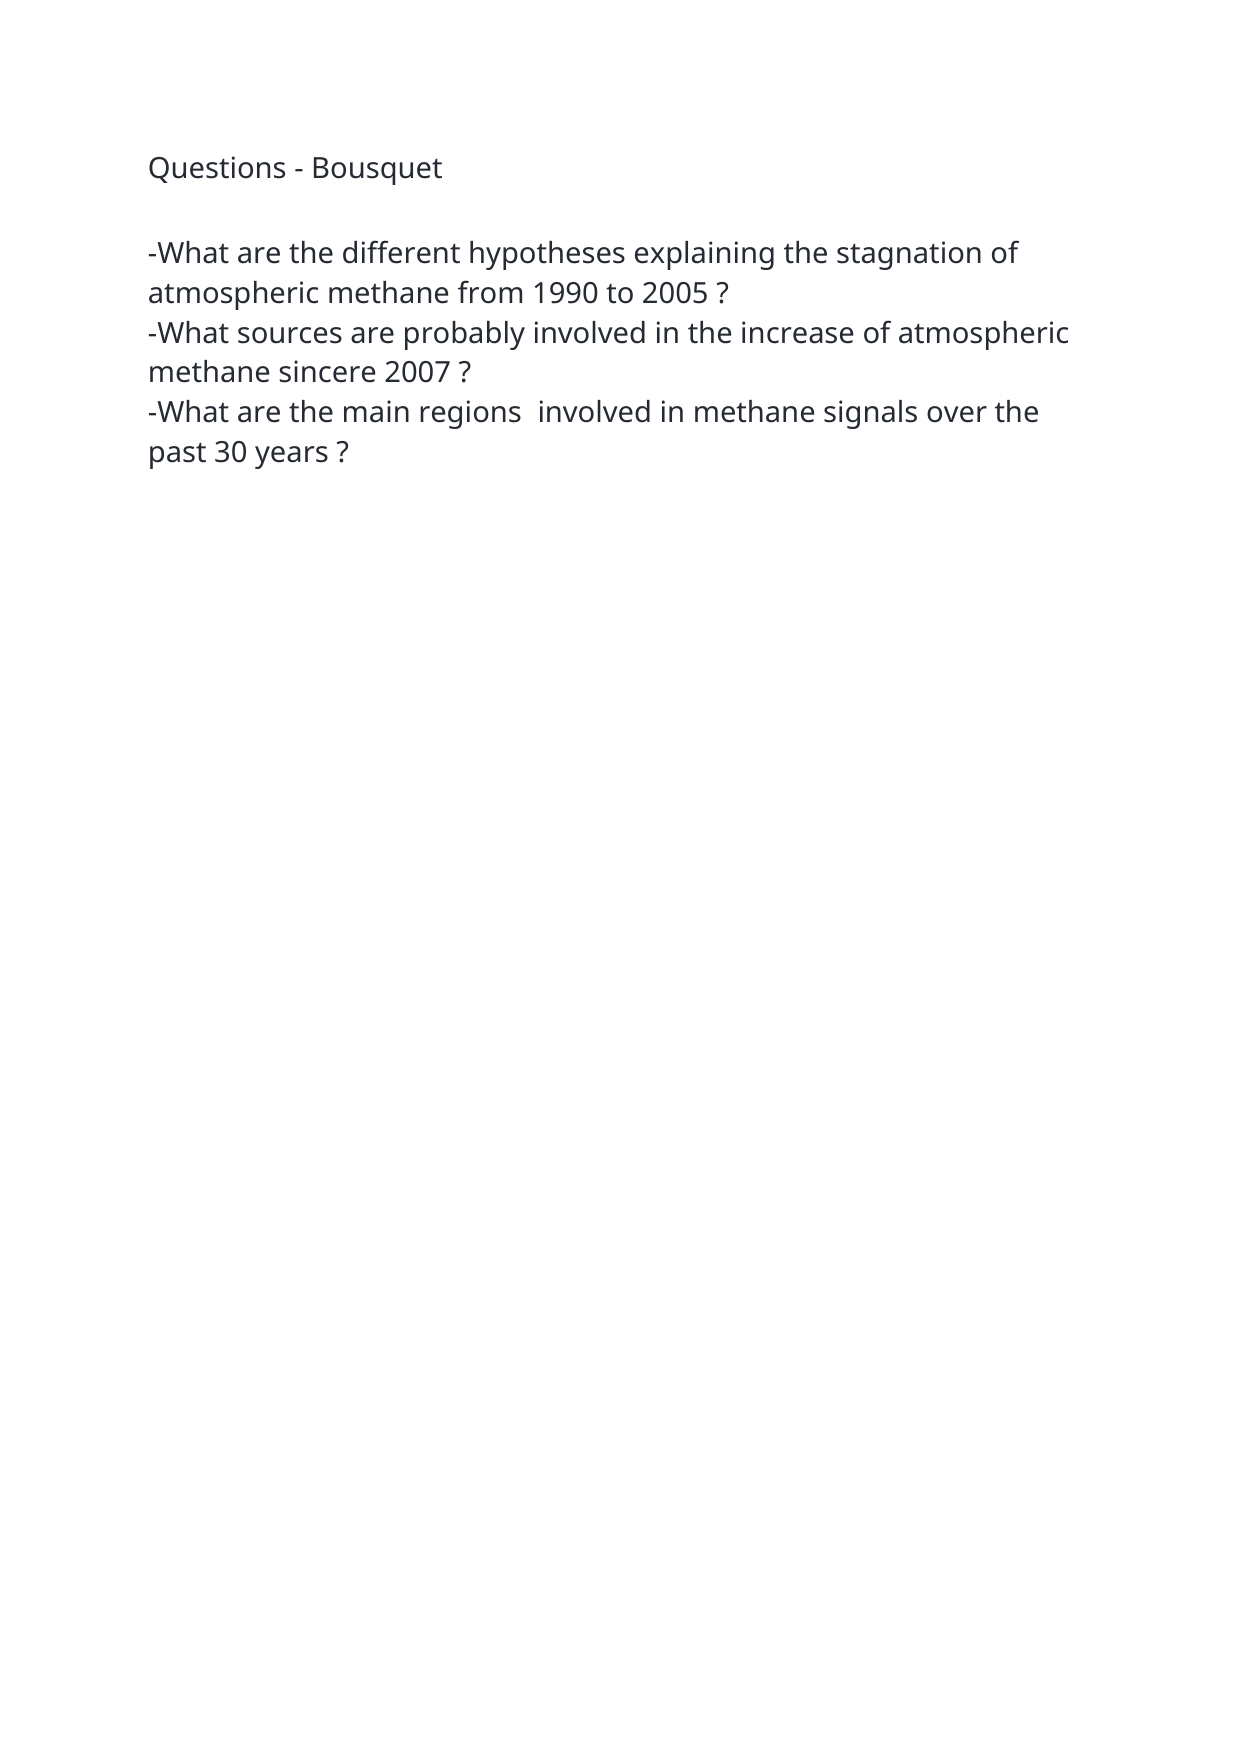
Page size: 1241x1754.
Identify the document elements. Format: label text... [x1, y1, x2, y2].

text -What sources are probably involved in the increase of atmospheric methane sincere 2007 ? [148, 312, 1093, 391]
text Questions - Bousquet [148, 148, 1093, 187]
text -What are the different hypotheses explaining the stagnation of atmospheric methane from 1990 to 2005 ? [148, 233, 1093, 312]
text -What are the main regions involved in methane signals over the past 30 years ? [148, 391, 1093, 471]
